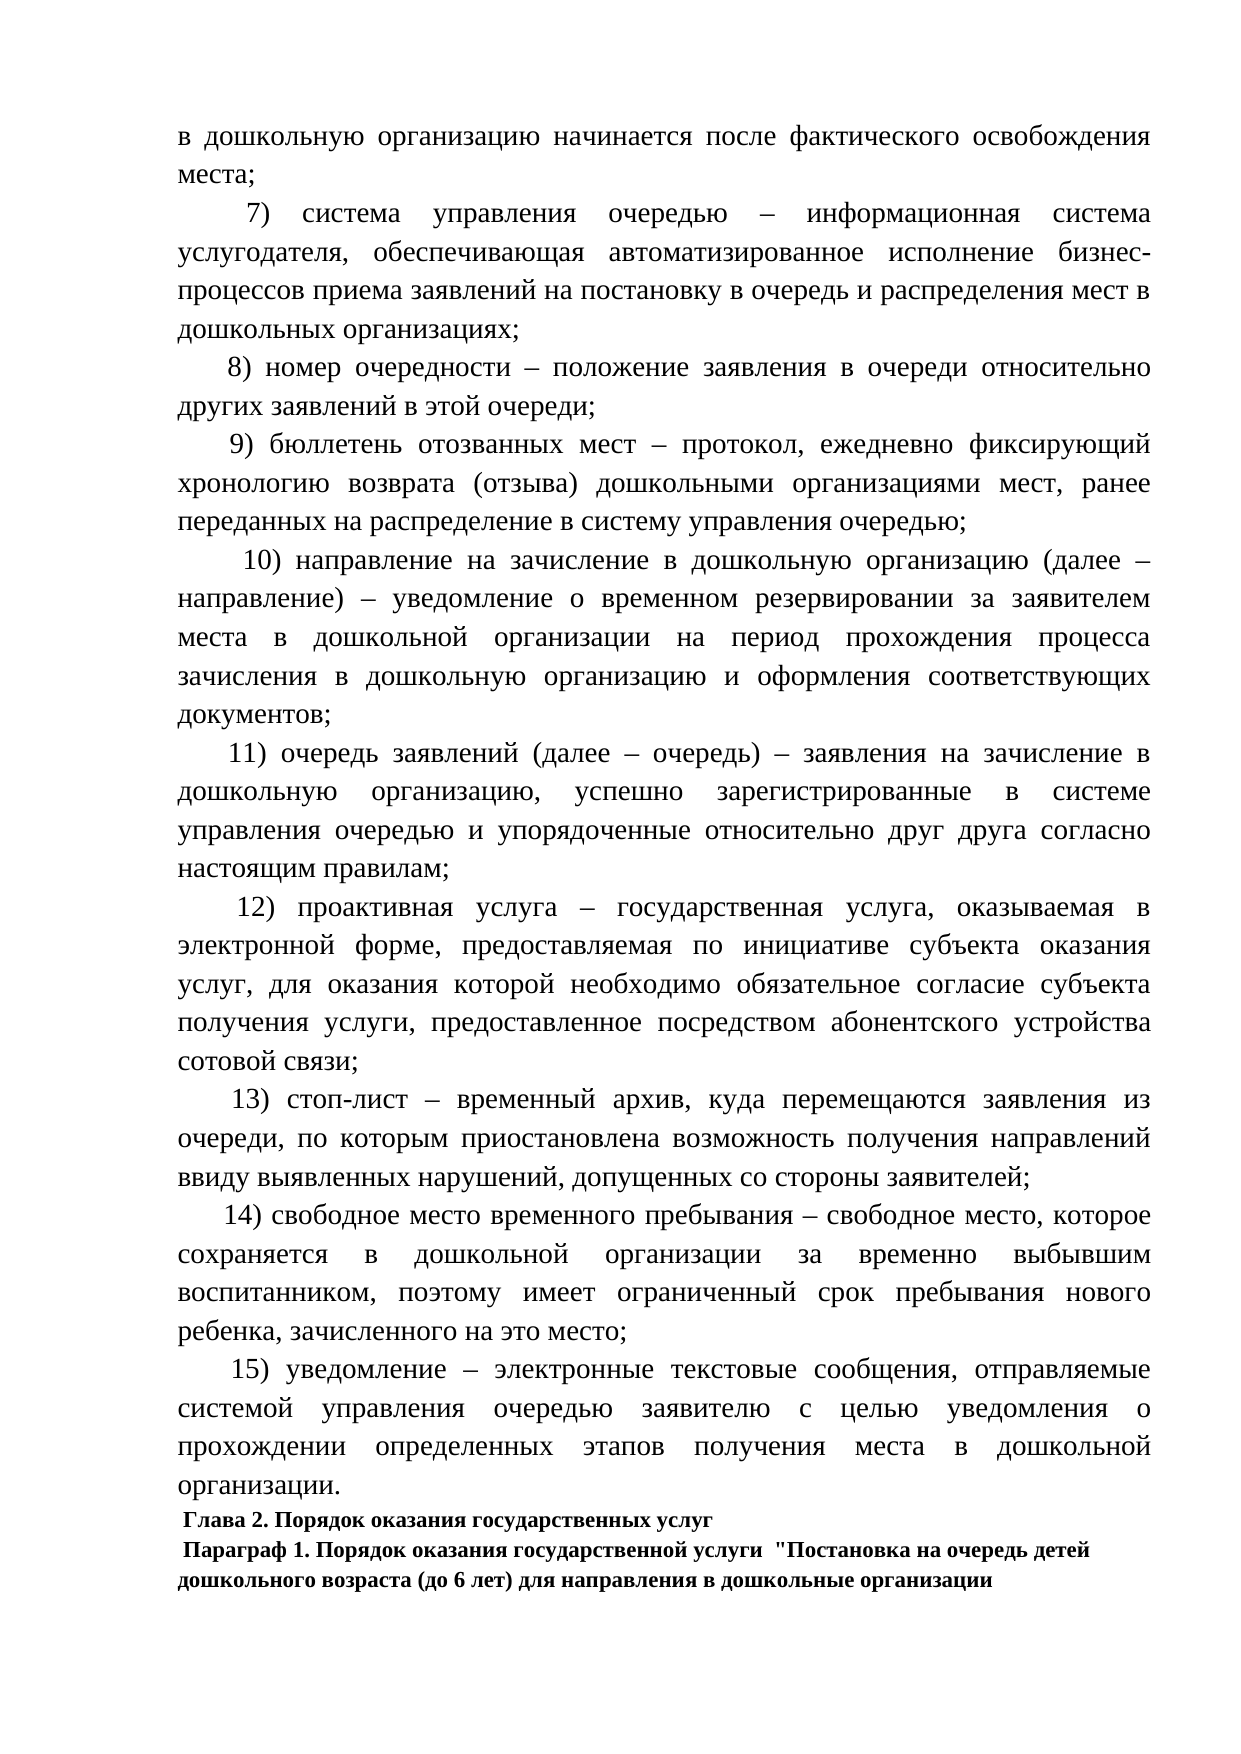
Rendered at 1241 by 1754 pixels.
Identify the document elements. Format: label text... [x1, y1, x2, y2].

text Глава 2. Порядок оказания государственных услуг [177, 1506, 1152, 1532]
text 15) уведомление – электронные текстовые сообщения, отправляемые системой управления очередью заявителю с целью уведомления о прохождении определенных этапов получения места в дошкольной организации. [177, 1351, 1152, 1501]
text 11) очередь заявлений (далее – очередь) – заявления на зачисление в дошкольную организацию, успешно зарегистрированные в системе управления очередью и упорядоченные относительно друг друга согласно настоящим правилам; [177, 735, 1152, 884]
text 10) направление на зачисление в дошкольную организацию (далее – направление) – уведомление о временном резервировании за заявителем места в дошкольной организации на период прохождения процесса зачисления в дошкольную организацию и оформления соответствующих документов; [177, 542, 1152, 730]
text 9) бюллетень отозванных мест – протокол, ежедневно фиксирующий хронологию возврата (отзыва) дошкольными организациями мест, ранее переданных на распределение в систему управления очередью; [177, 426, 1152, 537]
text 13) стоп-лист – временный архив, куда перемещаются заявления из очереди, по которым приостановлена возможность получения направлений ввиду выявленных нарушений, допущенных со стороны заявителей; [177, 1082, 1152, 1192]
text Параграф 1. Порядок оказания государственной услуги "Постановка на очередь детей дошкольного возраста (до 6 лет) для направления в дошкольные организации [177, 1536, 1152, 1592]
text 8) номер очередности – положение заявления в очереди относительно других заявлений в этой очереди; [177, 349, 1152, 421]
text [177, 118, 1152, 190]
text 14) свободное место временного пребывания – свободное место, которое сохраняется в дошкольной организации за временно выбывшим воспитанником, поэтому имеет ограниченный срок пребывания нового ребенка, зачисленного на это место; [177, 1197, 1152, 1346]
text 12) проактивная услуга – государственная услуга, оказываемая в электронной форме, предоставляемая по инициативе субъекта оказания услуг, для оказания которой необходимо обязательное согласие субъекта получения услуги, предоставленное посредством абонентского устройства сотовой связи; [177, 889, 1152, 1077]
text 7) система управления очередью – информационная система услугодателя, обеспечивающая автоматизированное исполнение бизнес-процессов приема заявлений на постановку в очередь и распределения мест в дошкольных организациях; [177, 195, 1152, 344]
